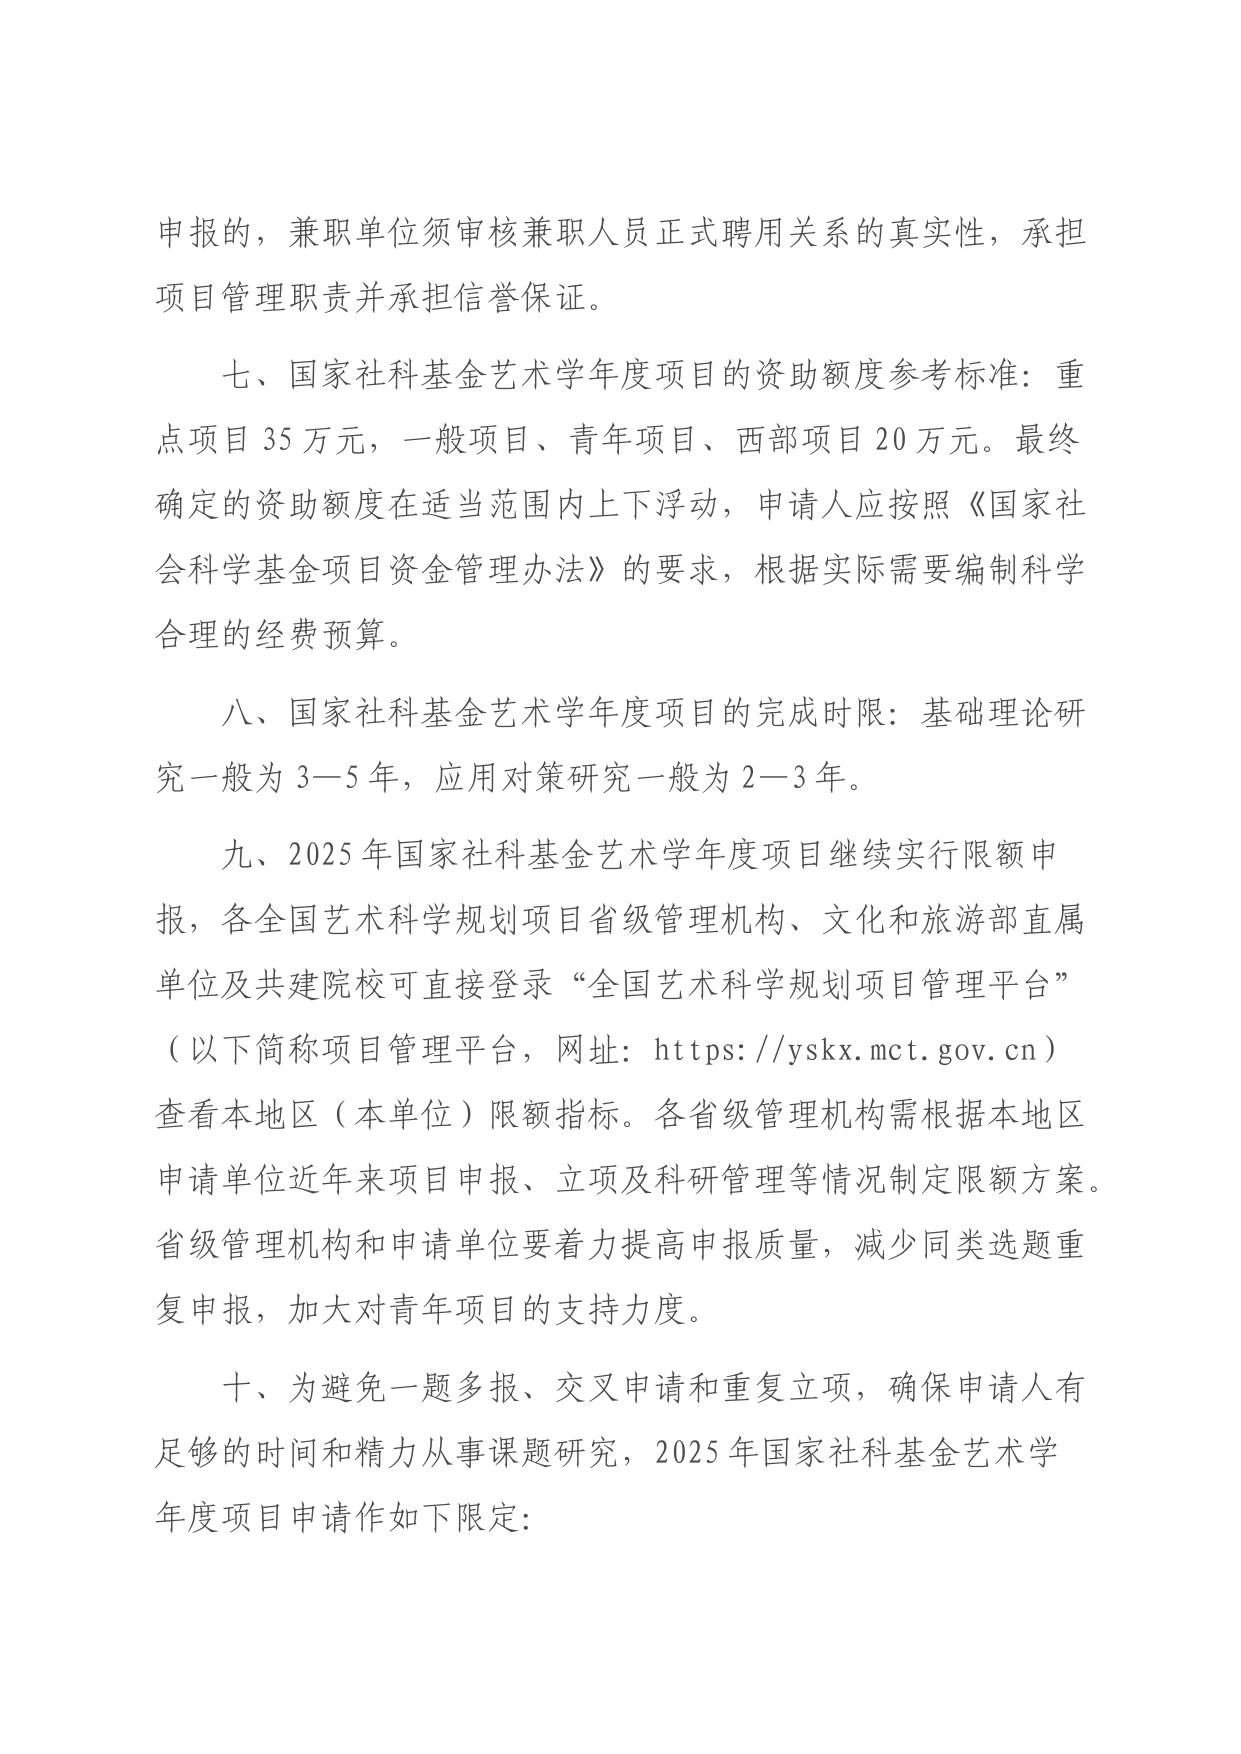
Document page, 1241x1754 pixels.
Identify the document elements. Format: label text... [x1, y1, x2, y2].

text 八、国家社科基金艺术学年度项目的完成时限：基础理论研究一般为3—5年，应用对策研究一般为2—3年。 [153, 677, 1092, 807]
text 七、国家社科基金艺术学年度项目的资助额度参考标准：重点项目35万元，一般项目、青年项目、西部项目20万元。最终确定的资助额度在适当范围内上下浮动，申请人应按照《国家社会科学基金项目资金管理办法》的要求，根据实际需要编制科学合理的经费预算。 [153, 340, 1092, 665]
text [153, 197, 1092, 327]
text 十、为避免一题多报、交叉申请和重复立项，确保申请人有足够的时间和精力从事课题研究，2025年国家社科基金艺术学年度项目申请作如下限定： [153, 1352, 1092, 1547]
text 九、2025年国家社科基金艺术学年度项目继续实行限额申报，各全国艺术科学规划项目省级管理机构、文化和旅游部直属单位及共建院校可直接登录“全国艺术科学规划项目管理平台”（以下简称项目管理平台，网址：https://yskx.mct.gov.cn）查看本地区（本单位）限额指标。各省级管理机构需根据本地区申请单位近年来项目申报、立项及科研管理等情况制定限额方案。省级管理机构和申请单位要着力提高申报质量，减少同类选题重复申报，加大对青年项目的支持力度。 [153, 820, 1092, 1340]
